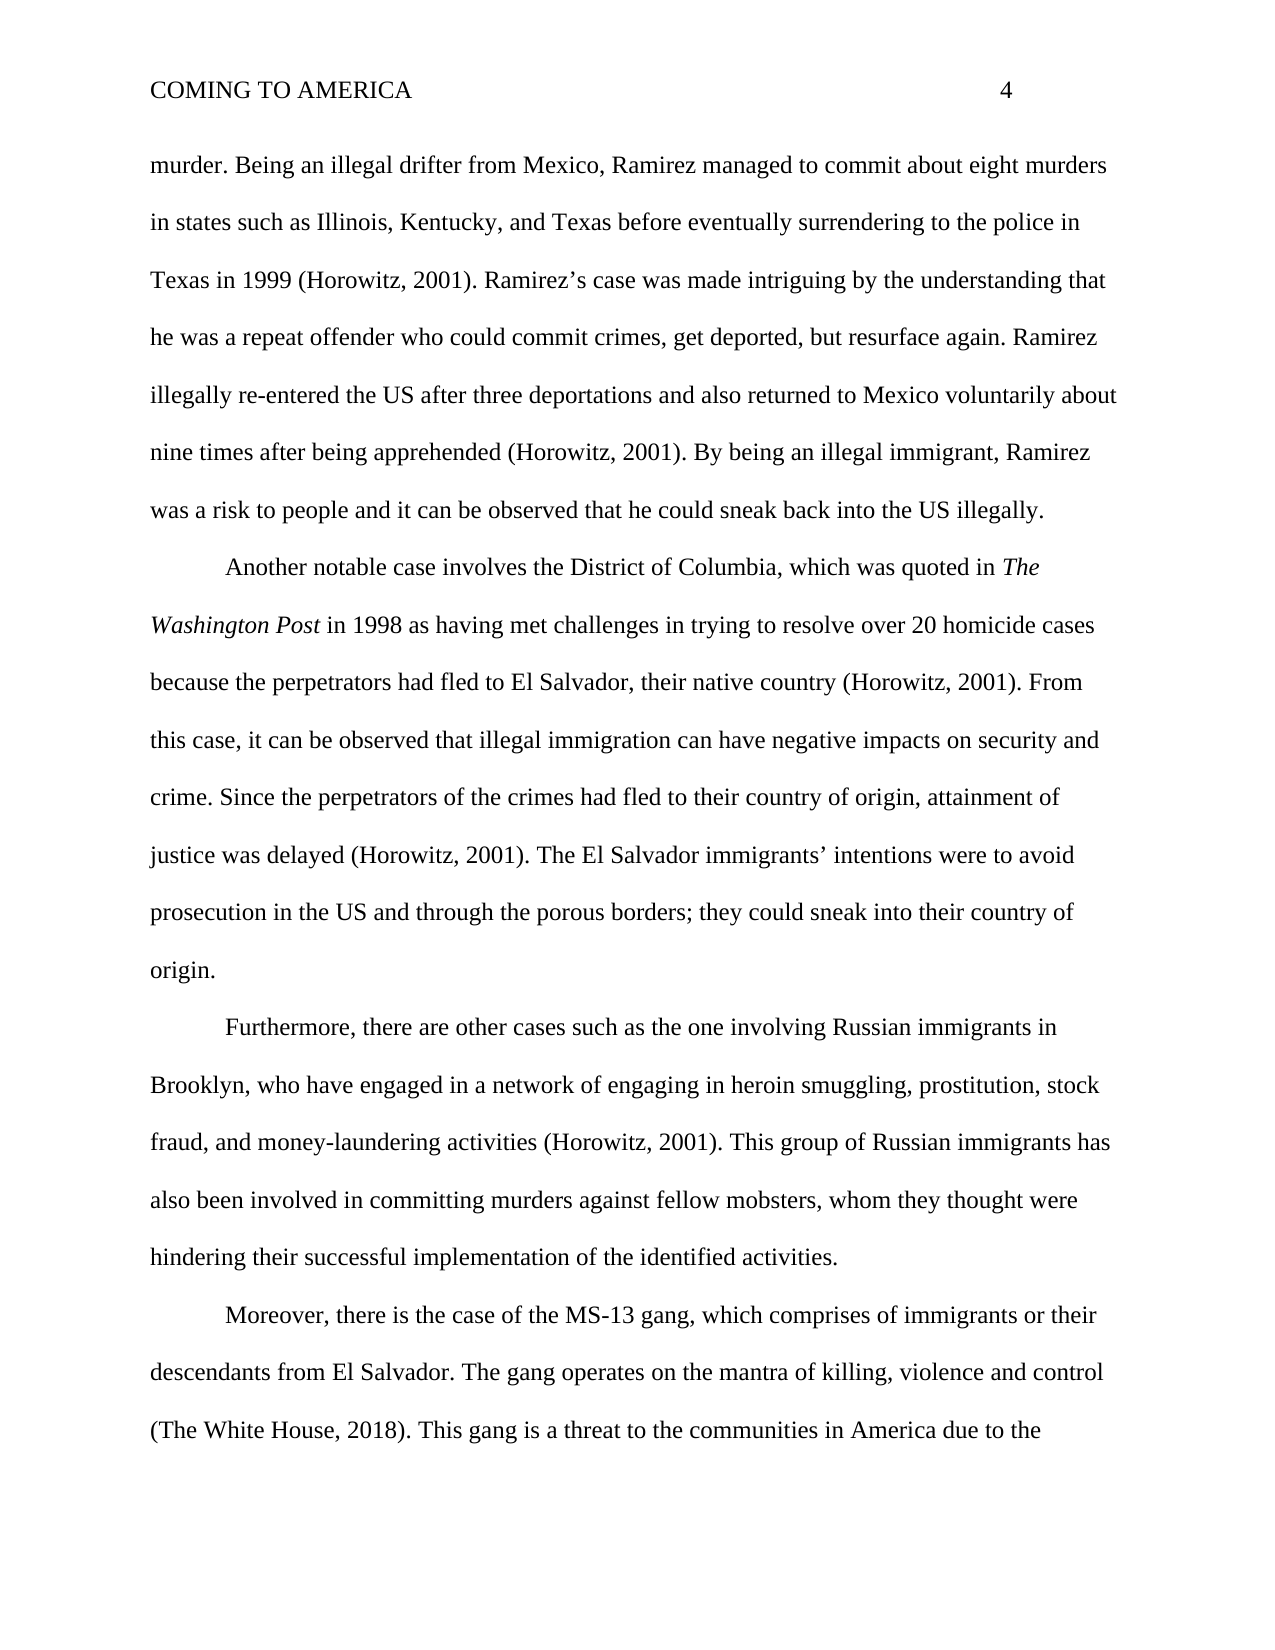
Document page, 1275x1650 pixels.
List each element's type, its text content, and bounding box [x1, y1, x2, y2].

text Furthermore, there are other cases such as the one involving Russian immigrants in Brooklyn, who have engaged in a network of engaging in heroin smuggling, prostitution, stock fraud, and money-laundering activities (Horowitz, 2001). This group of Russian immigrants has also been involved in committing murders against fellow mobsters, whom they thought were hindering their successful implementation of the identified activities. [150, 1012, 1125, 1271]
text Another notable case involves the District of Columbia, which was quoted in The Washington Post in 1998 as having met challenges in trying to resolve over 20 homicide cases because the perpetrators had fled to El Salvador, their native country (Horowitz, 2001). From this case, it can be observed that illegal immigration can have negative impacts on security and crime. Since the perpetrators of the crimes had fled to their country of origin, attainment of justice was delayed (Horowitz, 2001). The El Salvador immigrants’ intentions were to avoid prosecution in the US and through the porous borders; they could sneak into their country of origin. [150, 552, 1125, 984]
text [150, 1300, 1125, 1444]
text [150, 150, 1125, 524]
